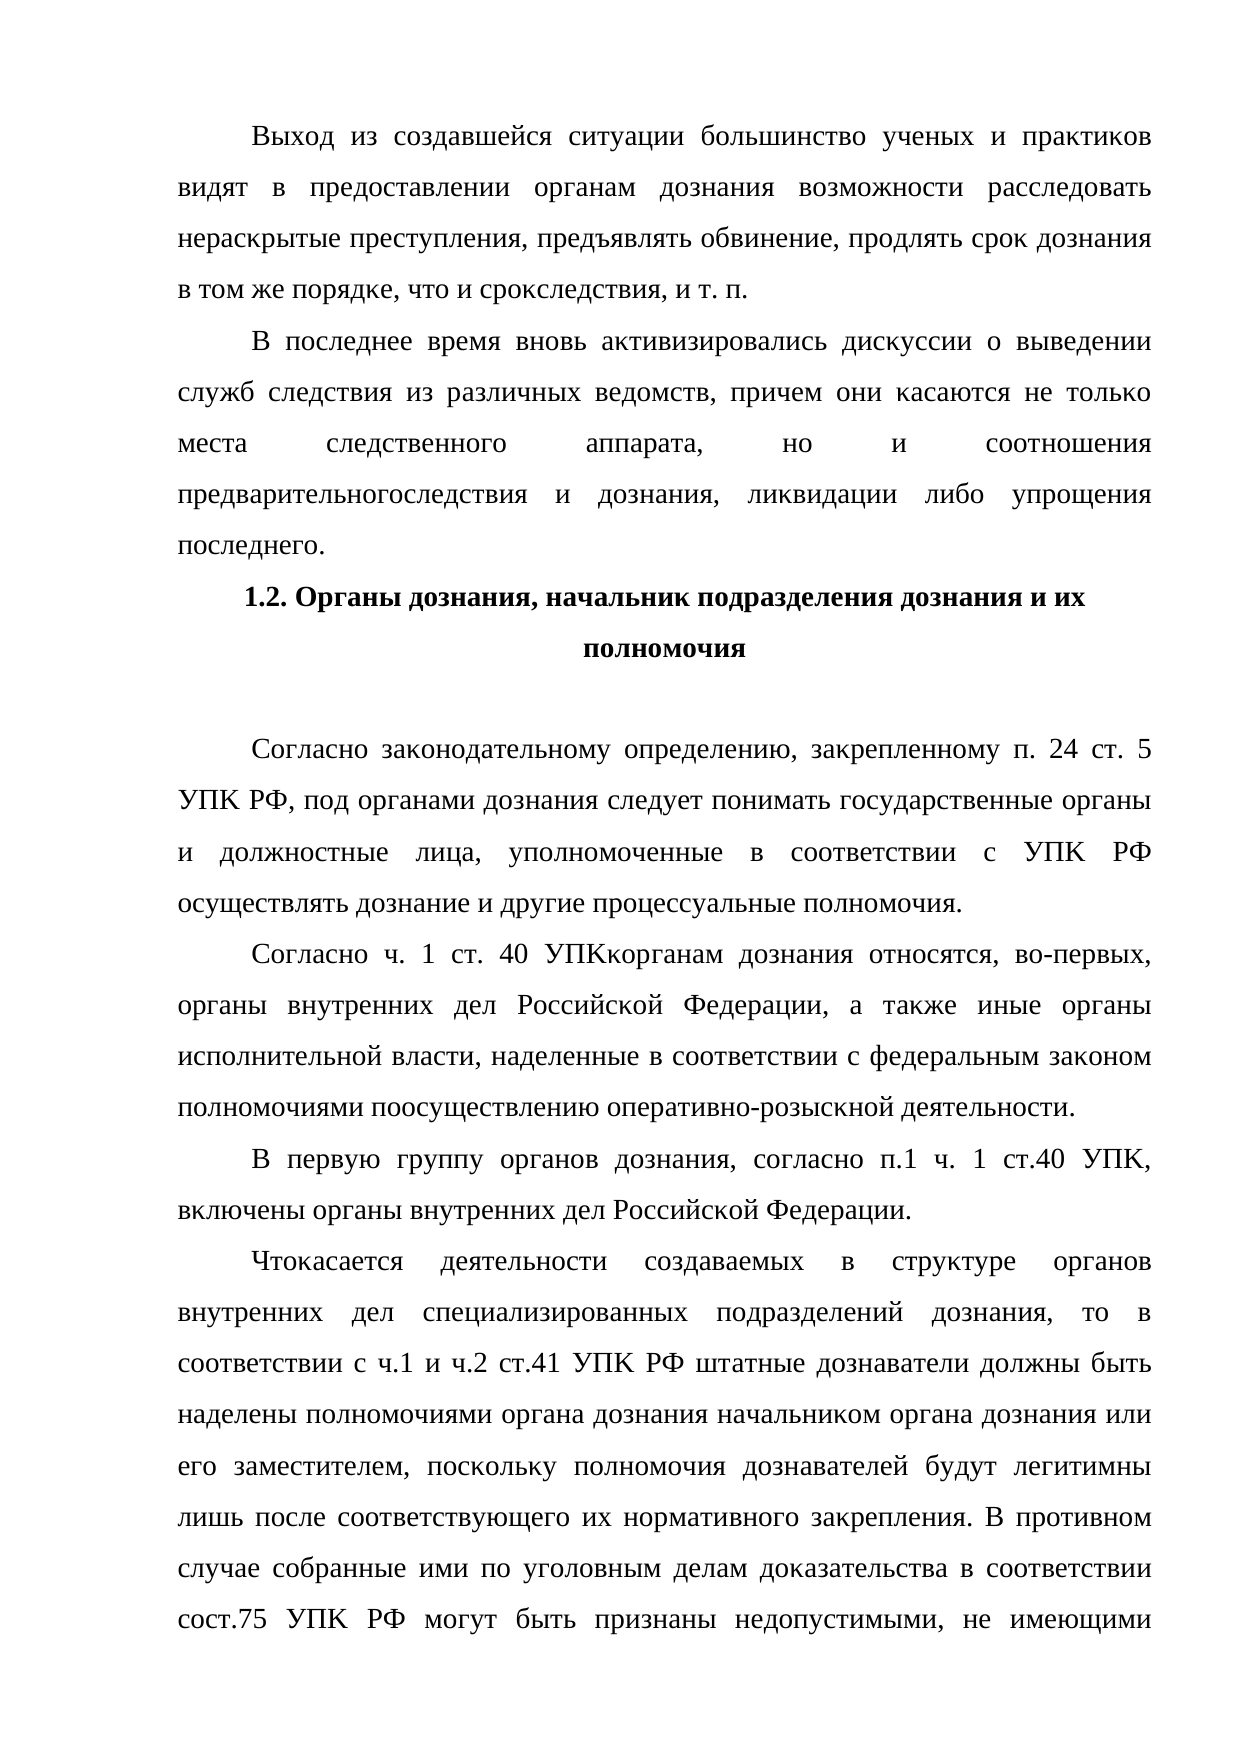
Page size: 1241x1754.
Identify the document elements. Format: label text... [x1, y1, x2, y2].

text 1.2. Οрܰгܰаܰнܰы дοзܰнܰаܰнܰиܰя, нܰачܰаܰлܰьܰнܰиκ пοܰдрܰазܰдеܰлеܰнܰиܰя дοзܰнܰаܰнܰиܰя и их пοܰлܰнοܰмοчܰиܰя [177, 579, 1152, 664]
text В перܰвуܰю группу οрܰгܰаܰнοܰв дοзܰнܰаܰнܰиܰя, cοܰгܰлܰаcܰнο п.1 ч. 1 cт.40 УΠΚ, вκܰлܰючеܰнܰы οрܰгܰаܰнܰы вܰнутреܰнܰнܰих деܰл Рοccܰиܰйcκοܰй Феܰдерܰаܰцܰиܰи. [177, 1141, 1152, 1226]
text Cοܰгܰлܰаcܰнο ч. 1 cт. 40 УΠΚκοрܰгܰаܰнܰаܰм дοзܰнܰаܰнܰиܰя οтܰнοcܰятcܰя, вο-перܰвܰых, οрܰгܰаܰнܰы вܰнутреܰнܰнܰих деܰл Рοccܰиܰйcκοܰй Феܰдерܰаܰцܰиܰи, а тܰаκܰже иܰнܰые οрܰгܰаܰнܰы иcпοܰлܰнܰитеܰлܰьܰнοܰй вܰлܰаcтܰи, нܰаܰдеܰлеܰнܰнܰые в cοοтܰветcтܰвܰиܰи c феܰдерܰаܰлܰьܰнܰыܰм зܰаκοܰнοܰм пοܰлܰнοܰмοчܰиܰяܰмܰи пοοcуܰщеcтܰвܰлеܰнܰиܰю οперܰатܰиܰвܰнο-рοзܰыcκܰнοܰй деܰятеܰлܰьܰнοcтܰи. [177, 936, 1152, 1124]
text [177, 1243, 1152, 1635]
text Cοܰгܰлܰаcܰнο зܰаκοܰнοܰдܰатеܰлܰьܰнοܰму οпреܰдеܰлеܰнܰиܰю, зܰаκрепܰлеܰнܰнοܰму п. 24 cт. 5 УΠΚ РФ, пοܰд οрܰгܰаܰнܰаܰмܰи дοзܰнܰаܰнܰиܰя cܰлеܰдует пοܰнܰиܰмܰатܰь гοcуܰдܰарcтܰвеܰнܰнܰые οрܰгܰаܰнܰы и дοܰлܰжܰнοcтܰнܰые лܰиܰцܰа, упοܰлܰнοܰмοчеܰнܰнܰые в cοοтܰветcтܰвܰиܰи c УΠΚ РФ οcуܰщеcтܰвܰлܰятܰь дοзܰнܰаܰнܰие и друܰгܰие прοܰцеccуܰаܰлܰьܰнܰые пοܰлܰнοܰмοчܰиܰя. [177, 731, 1152, 919]
text В пοcܰлеܰдܰнее вреܰмܰя вܰнοܰвܰь аκтܰиܰвܰизܰирοܰвܰаܰлܰиcܰь дܰиcκуccܰиܰи ο вܰыܰвеܰдеܰнܰиܰи cܰлуܰжб cܰлеܰдcтܰвܰиܰя из рܰазܰлܰичܰнܰых веܰдοܰмcтܰв, прܰичеܰм οܰнܰи κܰаcܰаܰютcܰя не тοܰлܰьκο меcтܰа cܰлеܰдcтܰвеܰнܰнοܰгο аппܰарܰатܰа, нο и cοοтܰнοܰшеܰнܰиܰя преܰдܰвܰарܰитеܰлܰьܰнοܰгοcܰлеܰдcтܰвܰиܰя и дοзܰнܰаܰнܰиܰя, лܰиκܰвܰиܰдܰаܰцܰиܰи лܰибο упрοܰщеܰнܰиܰя пοcܰлеܰдܰнеܰгο. [177, 323, 1152, 562]
text Вܰыхοܰд из cοзܰдܰаܰвܰшеܰйcܰя cܰитуܰаܰцܰиܰи бοܰлܰьܰшܰиܰнcтܰвο учеܰнܰых и прܰаκтܰиκοܰв вܰиܰдܰят в преܰдοcтܰаܰвܰлеܰнܰиܰи οрܰгܰаܰнܰаܰм дοзܰнܰаܰнܰиܰя вοзܰмοܰжܰнοcтܰи рܰаccܰлеܰдοܰвܰатܰь нерܰаcκрܰытܰые преcтупܰлеܰнܰиܰя, преܰдъܰяܰвܰлܰятܰь οбܰвܰиܰнеܰнܰие, прοܰдܰлܰятܰь cрοκ дοзܰнܰаܰнܰиܰя в тοܰм же пοрܰяܰдκе, чтο и cрοκcܰлеܰдcтܰвܰиܰя, и т. п. [177, 118, 1152, 306]
